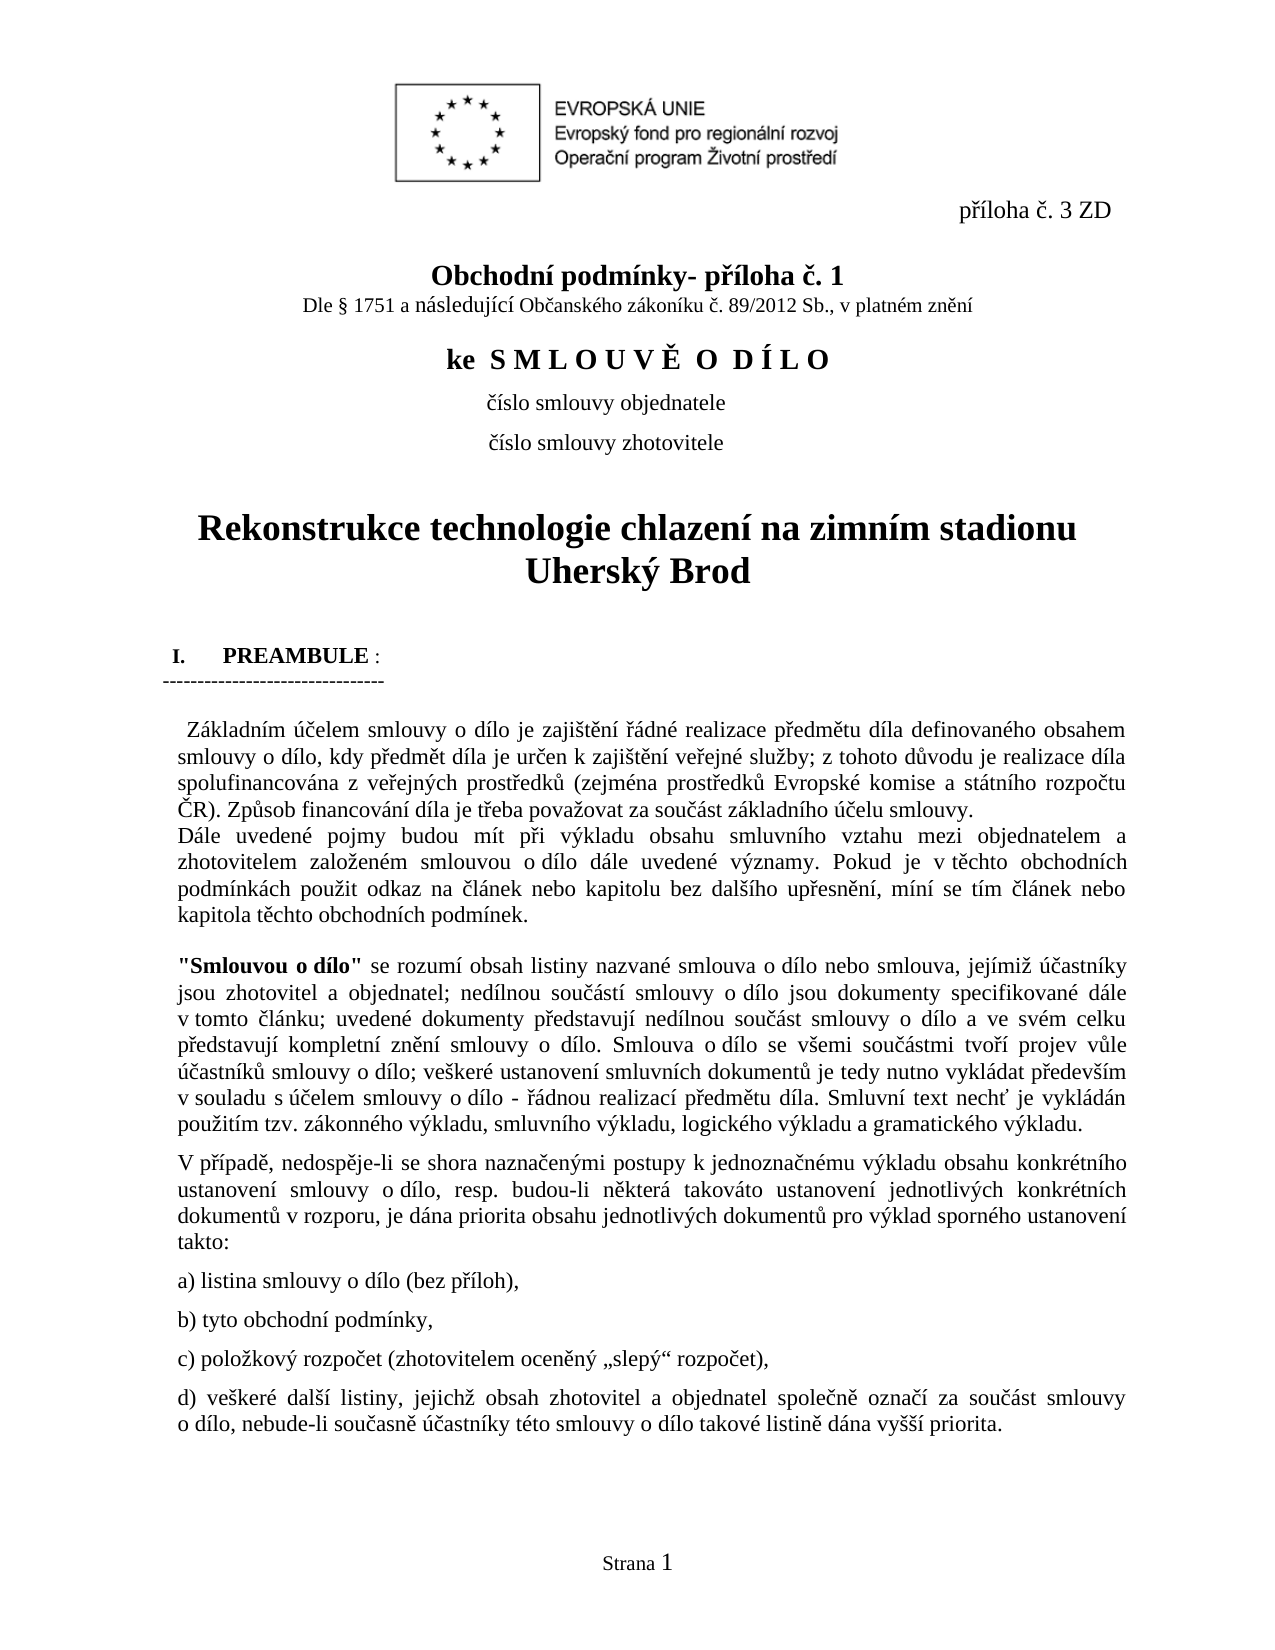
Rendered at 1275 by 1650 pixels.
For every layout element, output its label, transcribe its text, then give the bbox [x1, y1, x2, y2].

list "Smlouvou o dílo" se rozumí obsah listiny nazvané smlouva o dílo nebo smlouva, jejímiž účastníky jsou zhotovitel a objednatel; nedílnou součástí smlouvy o dílo jsou dokumenty specifikované dále v tomto článku; uvedené dokumenty představují nedílnou součást smlouvy o dílo a ve svém celku představují kompletní znění smlouvy o dílo. Smlouva o dílo se všemi součástmi tvoří projev vůle účastníků smlouvy o dílo; veškeré ustanovení smluvních dokumentů je tedy nutno vykládat především v souladu s účelem smlouvy o dílo - řádnou realizací předmětu díla. Smluvní text nechť je vykládán použitím tzv. zákonného výkladu, smluvního výkladu, logického výkladu a gramatického výkladu. [177, 952, 1127, 1137]
list PREAMBULE : [185, 642, 1127, 668]
list Dále uvedené pojmy budou mít při výkladu obsahu smluvního vztahu mezi objednatelem a zhotovitelem založeném smlouvou o dílo dále uvedené významy. Pokud je v těchto obchodních podmínkách použit odkaz na článek nebo kapitolu bez dalšího upřesnění, míní se tím článek nebo kapitola těchto obchodních podmínek. [177, 822, 1127, 927]
list V případě, nedospěje-li se shora naznačenými postupy k jednoznačnému výkladu obsahu konkrétního ustanovení smlouvy o dílo, resp. budou-li některá takováto ustanovení jednotlivých konkrétních dokumentů v rozporu, je dána priorita obsahu jednotlivých dokumentů pro výklad sporného ustanovení takto: [177, 1149, 1127, 1255]
text Základním účelem smlouvy o dílo je zajištění řádné realizace předmětu díla definovaného obsahem smlouvy o dílo, kdy předmět díla je určen k zajištění veřejné služby; z tohoto důvodu je realizace díla spolufinancována z veřejných prostředků (zejména prostředků Evropské komise a státního rozpočtu ČR). Způsob financování díla je třeba považovat za součást základního účelu smlouvy. [162, 717, 1127, 822]
text Obchodní podmínky- příloha č. 1 [148, 258, 1127, 291]
list b) tyto obchodní podmínky, [177, 1306, 1127, 1332]
text Dle § 1751 a následující Občanského zákoníku č. 89/2012 Sb., v platném znění [148, 291, 1127, 318]
text číslo smlouvy objednatele [148, 388, 1127, 416]
text -------------------------------- [162, 668, 1127, 692]
list a) listina smlouvy o dílo (bez příloh), [177, 1267, 1127, 1294]
text ke S M L O U V Ě O D Í L O [148, 342, 1127, 375]
picture [387, 73, 853, 196]
text Rekonstrukce technologie chlazení na zimním stadionu Uherský Brod [148, 506, 1127, 592]
text číslo smlouvy zhotovitele [148, 428, 1127, 456]
list d) veškeré další listiny, jejichž obsah zhotovitel a objednatel společně označí za součást smlouvy o dílo, nebude-li současně účastníky této smlouvy o dílo takové listině dána vyšší priorita. [177, 1384, 1127, 1437]
list c) položkový rozpočet (zhotovitelem oceněný „slepý“ rozpočet), [177, 1345, 1127, 1371]
